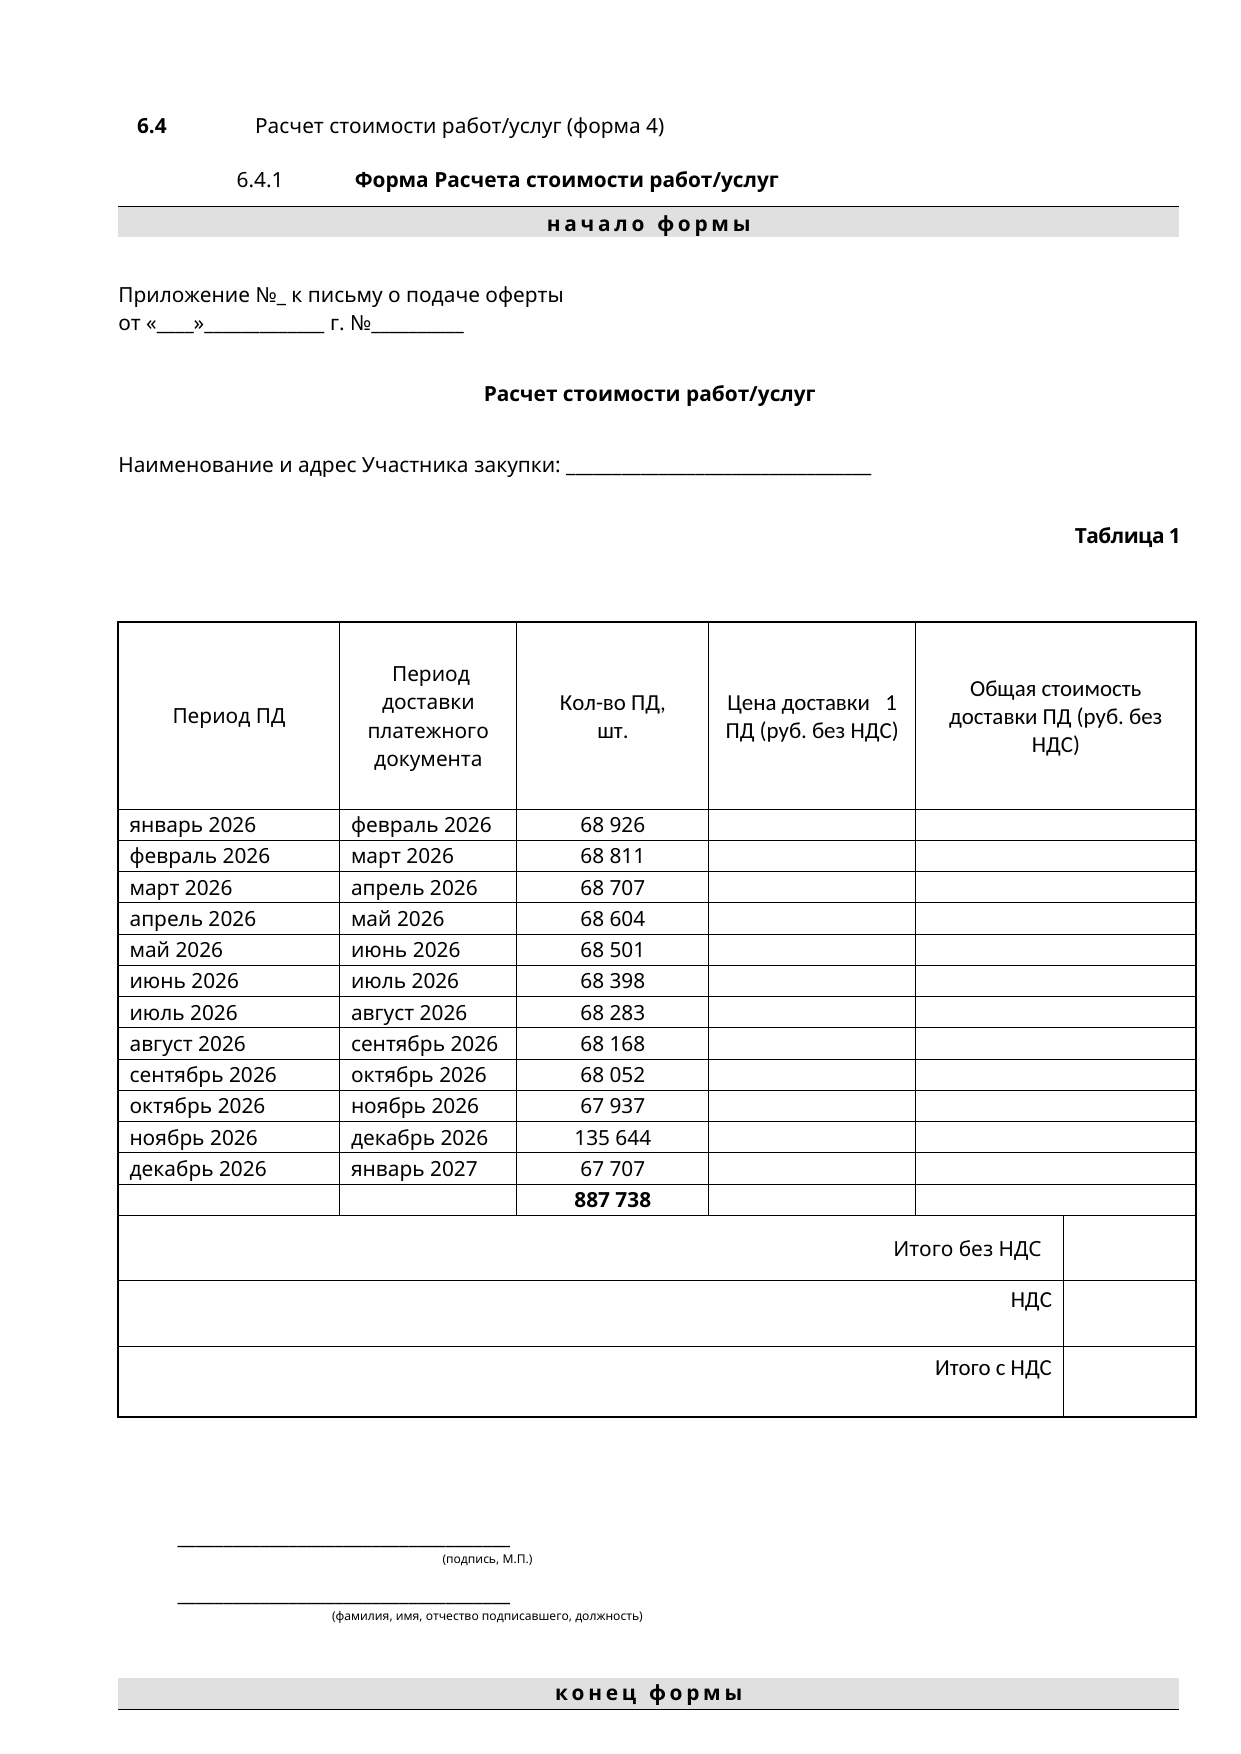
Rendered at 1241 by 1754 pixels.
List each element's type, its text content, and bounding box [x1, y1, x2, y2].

table_cell август 2026 [119, 1028, 339, 1058]
table_cell май 2026 [340, 903, 516, 933]
table_cell 135 644 [517, 1122, 708, 1152]
table_cell [916, 1060, 1195, 1090]
table_cell [709, 997, 915, 1027]
table_cell март 2026 [340, 841, 516, 871]
table_cell [1064, 1281, 1195, 1346]
table_cell [916, 1028, 1195, 1058]
table_cell [916, 1153, 1195, 1183]
table_header Общая стоимость доставки ПД (руб. без НДС) [916, 623, 1195, 808]
table_cell [709, 966, 915, 996]
table_header Цена доставки 1 ПД (руб. без НДС) [709, 623, 915, 808]
list Форма Расчета стоимости работ/услуг [236, 165, 1181, 193]
table_cell [916, 935, 1195, 965]
table_cell [916, 966, 1195, 996]
table_cell 68 052 [517, 1060, 708, 1090]
table_cell Итого без НДС [119, 1216, 1063, 1280]
text ____________________________________ [118, 1579, 1181, 1607]
table_cell [916, 903, 1195, 933]
table_cell [709, 1185, 915, 1215]
table_cell январь 2026 [119, 810, 339, 840]
table_cell НДС [119, 1281, 1063, 1346]
table_cell апрель 2026 [119, 903, 339, 933]
table_cell Итого с НДС [119, 1347, 1063, 1416]
table_cell октябрь 2026 [119, 1091, 339, 1121]
table_cell декабрь 2026 [119, 1153, 339, 1183]
text (фамилия, имя, отчество подписавшего, должность) [118, 1607, 797, 1636]
table_cell август 2026 [340, 997, 516, 1027]
table_cell сентябрь 2026 [119, 1060, 339, 1090]
table_cell [709, 872, 915, 902]
table_cell июль 2026 [340, 966, 516, 996]
table_cell 887 738 [517, 1185, 708, 1215]
text Расчет стоимости работ/услуг [118, 379, 1181, 408]
table_cell [916, 841, 1195, 871]
table_cell [709, 935, 915, 965]
table_cell май 2026 [119, 935, 339, 965]
table_cell 68 168 [517, 1028, 708, 1058]
text Наименование и адрес Участника закупки: _________________________________ [118, 450, 1181, 479]
table_cell [709, 1091, 915, 1121]
table_cell февраль 2026 [340, 810, 516, 840]
table_cell [709, 1060, 915, 1090]
table_cell 68 604 [517, 903, 708, 933]
table_cell сентябрь 2026 [340, 1028, 516, 1058]
table_cell 68 707 [517, 872, 708, 902]
table_cell [709, 1028, 915, 1058]
table_cell 67 707 [517, 1153, 708, 1183]
table_header Период доставки платежного документа [340, 623, 516, 808]
table_cell [916, 872, 1195, 902]
subtitle Расчет стоимости работ/услуг (форма 4) [137, 111, 1181, 140]
table_cell [709, 1122, 915, 1152]
table_cell октябрь 2026 [340, 1060, 516, 1090]
table_cell 68 811 [517, 841, 708, 871]
table_cell 67 937 [517, 1091, 708, 1121]
table_cell 68 926 [517, 810, 708, 840]
table_cell 68 283 [517, 997, 708, 1027]
table_cell [916, 1122, 1195, 1152]
table_cell [709, 903, 915, 933]
text Таблица 1 [118, 521, 1181, 550]
table_header Период ПД [119, 623, 339, 808]
table_cell февраль 2026 [119, 841, 339, 871]
text начало формы [118, 207, 1179, 237]
table_cell [340, 1185, 516, 1215]
table_cell июль 2026 [119, 997, 339, 1027]
table_cell [916, 1091, 1195, 1121]
table_cell [1064, 1216, 1195, 1280]
table_cell июнь 2026 [340, 935, 516, 965]
table_cell 68 501 [517, 935, 708, 965]
table_cell [916, 810, 1195, 840]
table_cell [1064, 1347, 1195, 1416]
text (подпись, М.П.) [118, 1550, 797, 1579]
table_cell [709, 1153, 915, 1183]
table_cell ноябрь 2026 [119, 1122, 339, 1152]
text конец формы [118, 1678, 1179, 1709]
table_cell [916, 997, 1195, 1027]
table_cell июнь 2026 [119, 966, 339, 996]
text ____________________________________ [118, 1522, 1181, 1550]
table_cell [709, 810, 915, 840]
table_cell [709, 841, 915, 871]
table_header Кол-во ПД, шт. [517, 623, 708, 808]
table_cell [119, 1185, 339, 1215]
table_cell апрель 2026 [340, 872, 516, 902]
table_cell декабрь 2026 [340, 1122, 516, 1152]
table_cell март 2026 [119, 872, 339, 902]
text Приложение №_ к письму о подаче оферты от «____»_____________ г. №__________ [118, 280, 1181, 337]
table_cell ноябрь 2026 [340, 1091, 516, 1121]
table_cell январь 2027 [340, 1153, 516, 1183]
table_cell 68 398 [517, 966, 708, 996]
table_cell [916, 1185, 1195, 1215]
